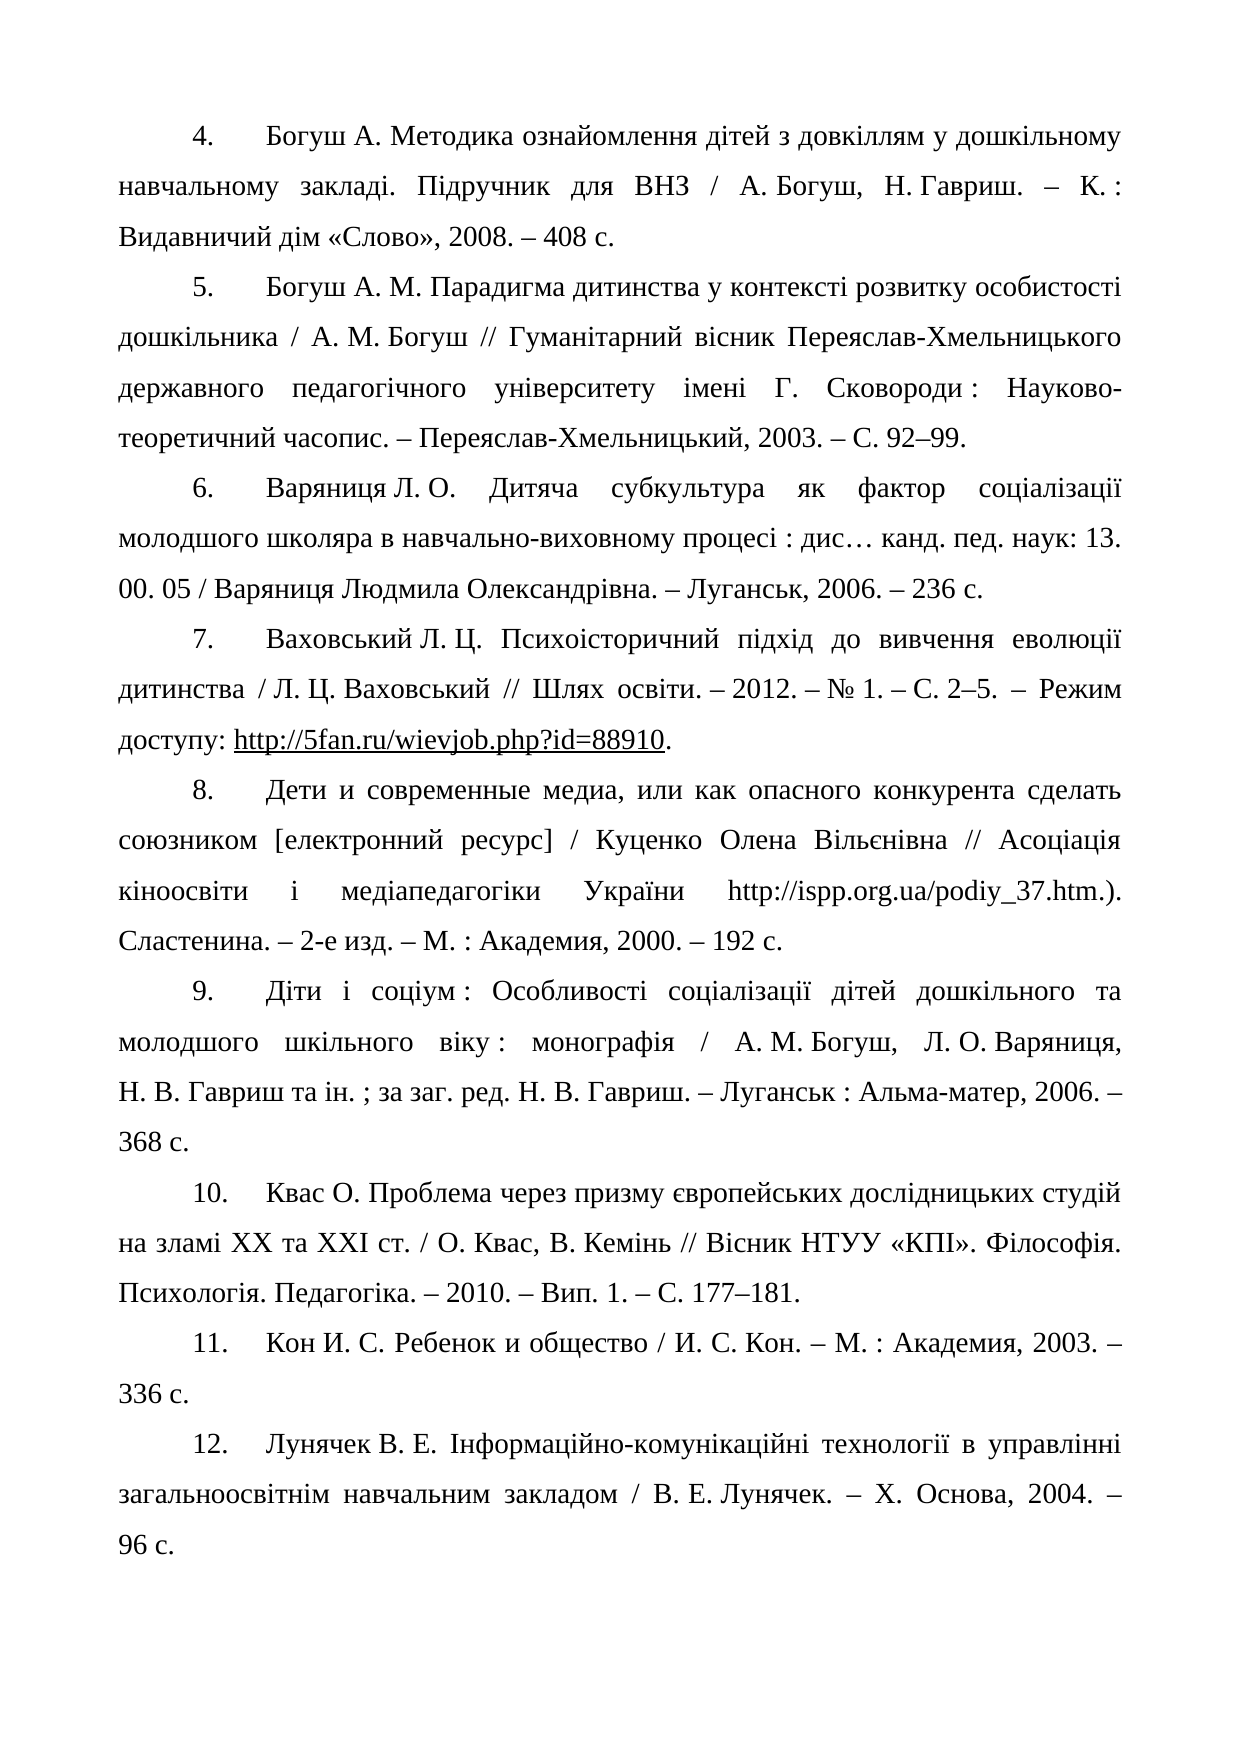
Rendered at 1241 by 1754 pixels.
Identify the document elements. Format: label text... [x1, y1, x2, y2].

list Лунячек В. Е. Інформаційно-комунікаційні технології в управлінні загальноосвітнім навчальним закладом / В. Е. Лунячек. – Х. Основа, 2004. – 96 с. [118, 1426, 1122, 1560]
list Квас О. Проблема через призму європейських дослідницьких студій на зламі ХХ та ХХІ ст. / О. Квас, В. Кемінь // Вісник НТУУ «КПІ». Філософія. Психологія. Педагогіка. – 2010. – Вип. 1. – С. 177–181. [118, 1175, 1122, 1309]
list Богуш А. М. Парадигма дитинства у контексті розвитку особистості дошкільника / А. М. Богуш // Гуманітарний вісник Переяслав-Хмельницького державного педагогічного університету імені Г. Сковороди : Науково-теоретичний часопис. – Переяслав-Хмельницький, 2003. – С. 92–99. [118, 269, 1122, 453]
list Кон И. С. Ребенок и общество / И. С. Кон. – М. : Академия, 2003. – 336 с. [118, 1326, 1122, 1409]
list Богуш А. Методика ознайомлення дітей з довкіллям у дошкільному навчальному закладі. Підручник для ВНЗ / А. Богуш, Н. Гавриш. – К. : Видавничий дім «Слово», 2008. – 408 с. [118, 118, 1122, 252]
list Варяниця Л. О. Дитяча субкультура як фактор соціалізації молодшого школяра в навчально-виховному процесі : дис… канд. пед. наук: 13. 00. 05 / Варяниця Людмила Олександрівна. – Луганськ, 2006. – 236 с. [118, 470, 1122, 604]
list Діти і соціум : Особливості соціалізації дітей дошкільного та молодшого шкільного віку : монографія / А. М. Богуш, Л. О. Варяниця, Н. В. Гавриш та ін. ; за заг. ред. Н. В. Гавриш. – Луганськ : Альма-матер, 2006. – 368 с. [118, 973, 1122, 1158]
list Ваховський Л. Ц. Психоісторичний підхід до вивчення еволюції дитинства / Л. Ц. Ваховський // Шлях освіти. – 2012. – № 1. – С. 2–5. – Режим доступу: http://5fan.ru/wievjob.php?id=88910. [118, 621, 1122, 755]
list Дети и современные медиа, или как опасного конкурента сделать союзником [електронний ресурс] / Куценко Олена Вільєнівна // Асоціація кіноосвіти і медіапедагогіки України http://ispp.org.ua/podiy_37.htm.). Сластенина. – 2-е изд. – М. : Академия, 2000. – 192 с. [118, 772, 1122, 957]
